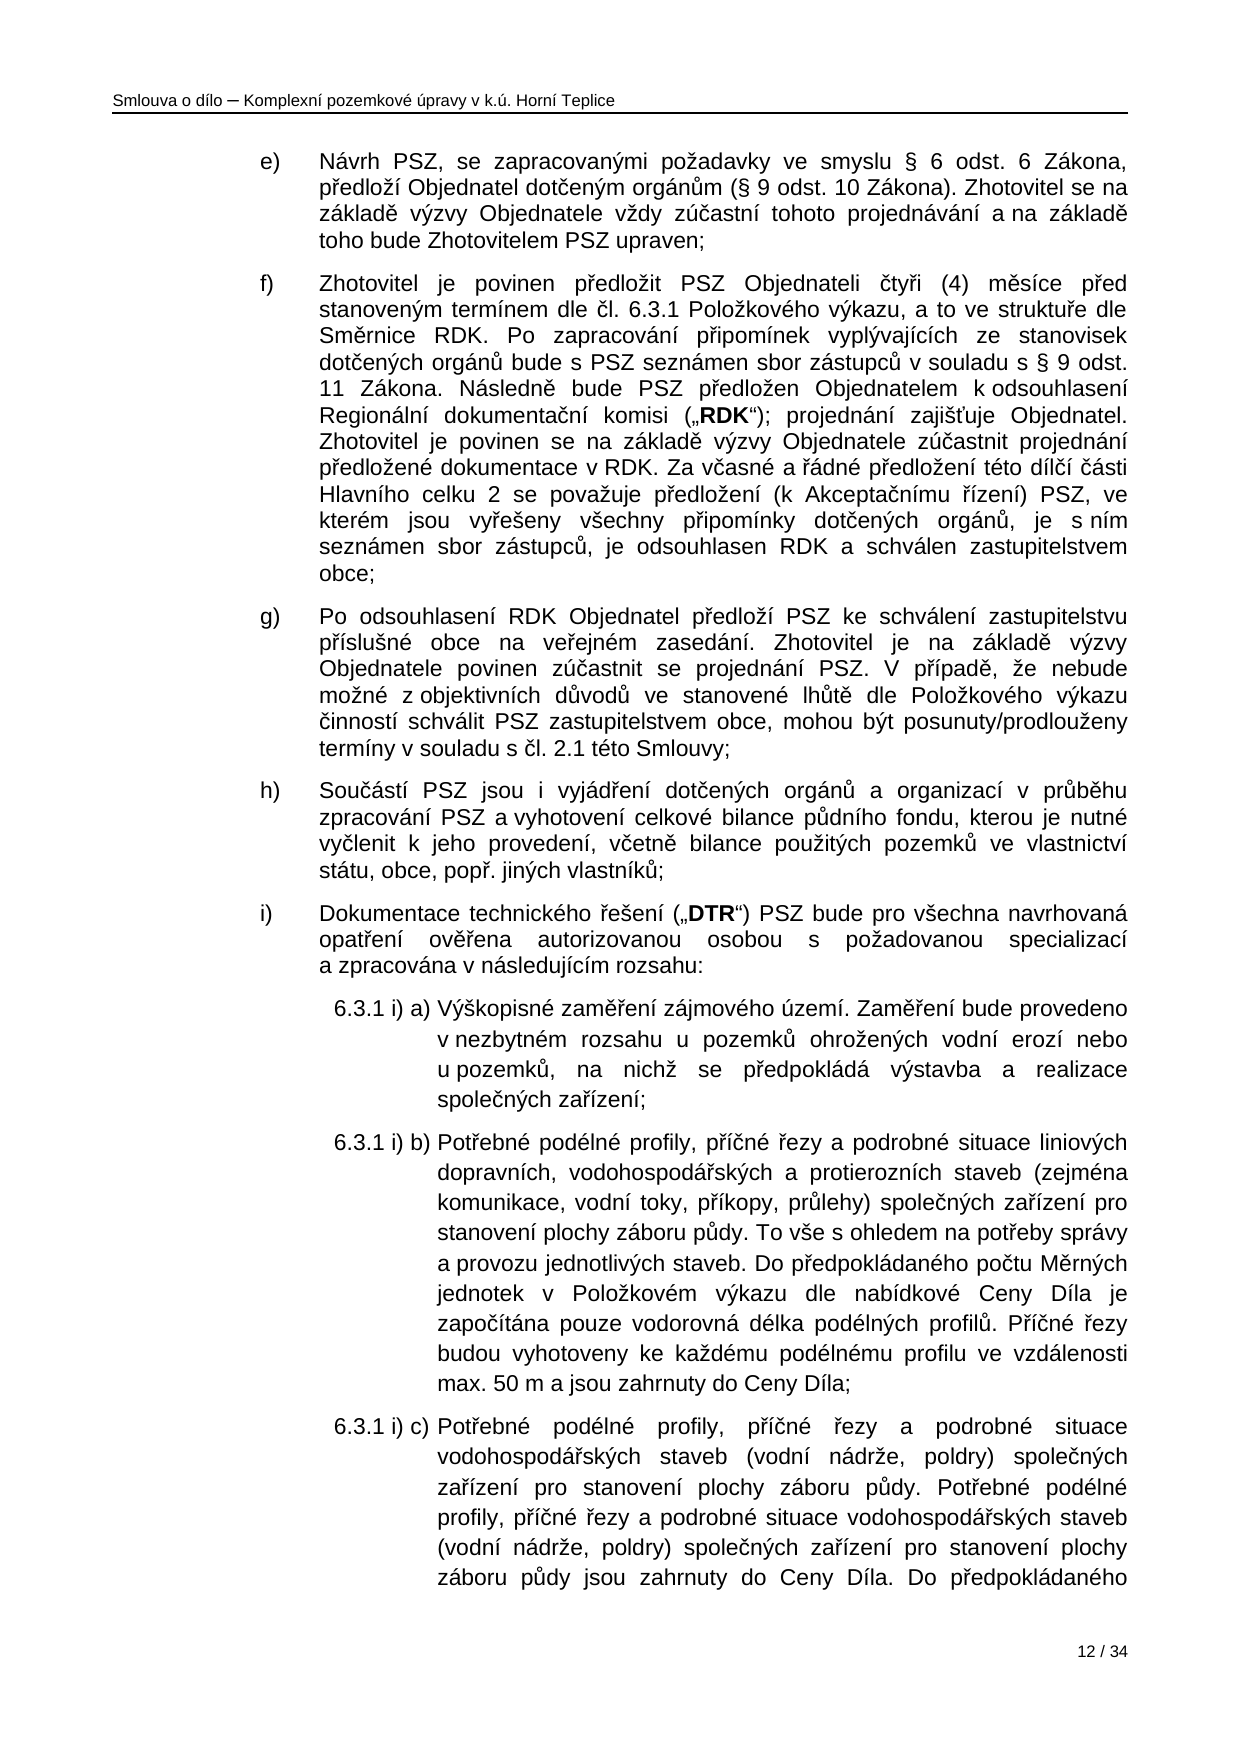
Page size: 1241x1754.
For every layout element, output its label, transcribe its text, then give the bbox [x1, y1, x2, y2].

list Zhotovitel je povinen předložit PSZ Objednateli čtyři (4) měsíce před stanoveným termínem dle čl. 6.3.1 Položkového výkazu, a to ve struktuře dle Směrnice RDK. Po zapracování připomínek vyplývajících ze stanovisek dotčených orgánů bude s PSZ seznámen sbor zástupců v souladu s § 9 odst. 11 Zákona. Následně bude PSZ předložen Objednatelem k odsouhlasení Regionální dokumentační komisi („RDK“); projednání zajišťuje Objednatel. Zhotovitel je povinen se na základě výzvy Objednatele zúčastnit projednání předložené dokumentace v RDK. Za včasné a řádné předložení této dílčí části Hlavního celku 2 se považuje předložení (k Akceptačnímu řízení) PSZ, ve kterém jsou vyřešeny všechny připomínky dotčených orgánů, je s ním seznámen sbor zástupců, je odsouhlasen RDK a schválen zastupitelstvem obce; [260, 270, 1128, 586]
list Potřebné podélné profily, příčné řezy a podrobné situace liniových dopravních, vodohospodářských a protierozních staveb (zejména komunikace, vodní toky, příkopy, průlehy) společných zařízení pro stanovení plochy záboru půdy. To vše s ohledem na potřeby správy a provozu jednotlivých staveb. Do předpokládaného počtu Měrných jednotek v Položkovém výkazu dle nabídkové Ceny Díla je započítána pouze vodorovná délka podélných profilů. Příčné řezy budou vyhotoveny ke každému podélnému profilu ve vzdálenosti max. 50 m a jsou zahrnuty do Ceny Díla; [334, 1129, 1128, 1397]
list Dokumentace technického řešení („DTR“) PSZ bude pro všechna navrhovaná opatření ověřena autorizovanou osobou s požadovanou specializací a zpracována v následujícím rozsahu: [260, 899, 1128, 979]
list Výškopisné zaměření zájmového území. Zaměření bude provedeno v nezbytném rozsahu u pozemků ohrožených vodní erozí nebo u pozemků, na nichž se předpokládá výstavba a realizace společných zařízení; [334, 995, 1128, 1112]
list Součástí PSZ jsou i vyjádření dotčených orgánů a organizací v průběhu zpracování PSZ a vyhotovení celkové bilance půdního fondu, kterou je nutné vyčlenit k jeho provedení, včetně bilance použitých pozemků ve vlastnictví státu, obce, popř. jiných vlastníků; [260, 777, 1128, 883]
list Po odsouhlasení RDK Objednatel předloží PSZ ke schválení zastupitelstvu příslušné obce na veřejném zasedání. Zhotovitel je na základě výzvy Objednatele povinen zúčastnit se projednání PSZ. V případě, že nebude možné z objektivních důvodů ve stanovené lhůtě dle Položkového výkazu činností schválit PSZ zastupitelstvem obce, mohou být posunuty/prodlouženy termíny v souladu s čl. 2.1 této Smlouvy; [260, 603, 1128, 761]
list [334, 1413, 1128, 1590]
list Návrh PSZ, se zapracovanými požadavky ve smyslu § 6 odst. 6 Zákona, předloží Objednatel dotčeným orgánům (§ 9 odst. 10 Zákona). Zhotovitel se na základě výzvy Objednatele vždy zúčastní tohoto projednávání a na základě toho bude Zhotovitelem PSZ upraven; [260, 148, 1128, 253]
